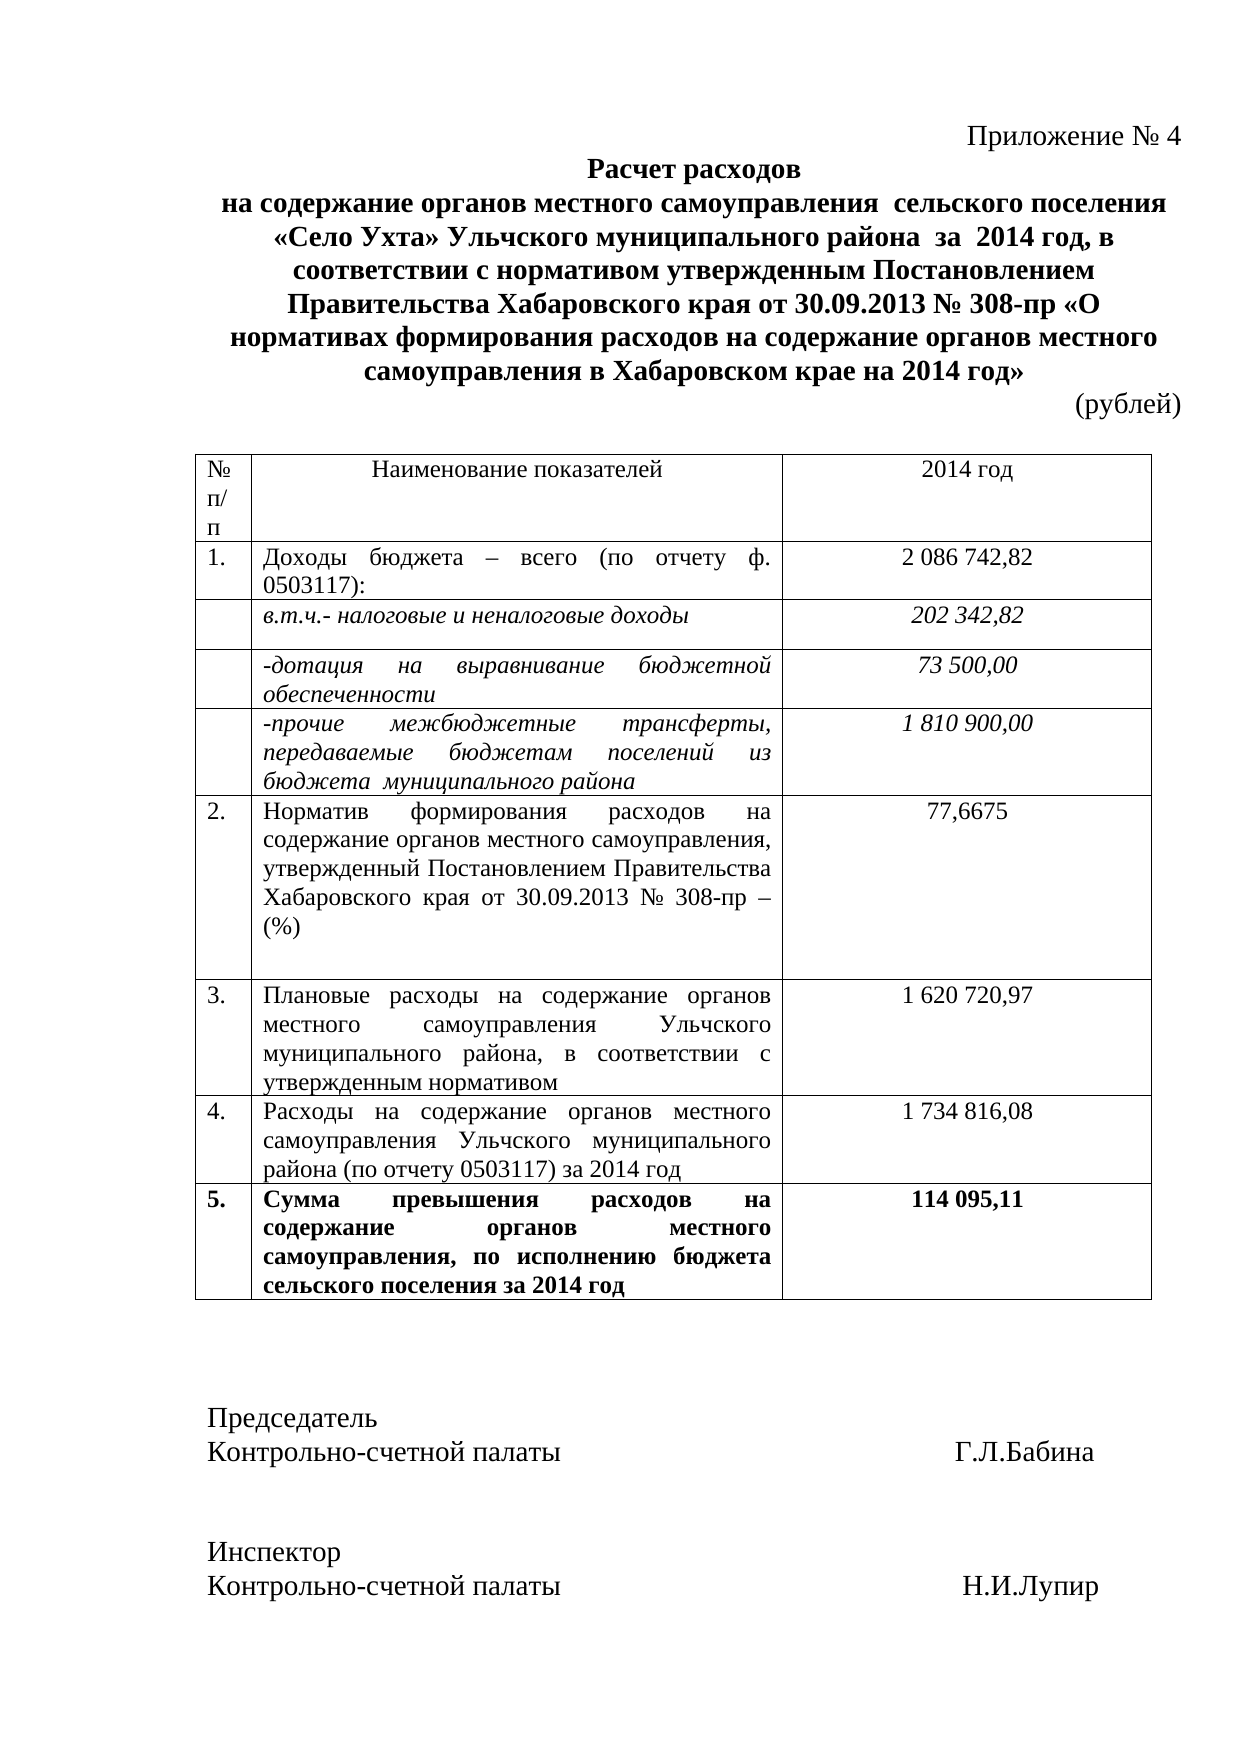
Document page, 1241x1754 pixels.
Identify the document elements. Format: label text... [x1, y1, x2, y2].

table_cell 1 810 900,00 [783, 709, 1151, 795]
text Председатель [207, 1400, 1181, 1434]
table_header 2014 год [783, 455, 1151, 541]
table_cell Плановые расходы на содержание органов местного самоуправления Ульчского муниципального района, в соответствии с утвержденным нормативом [252, 980, 782, 1095]
table_header Наименование показателей [252, 455, 782, 541]
table_cell Сумма превышения расходов на содержание органов местного самоуправления, по исполнению бюджета сельского поселения за 2014 год [252, 1184, 782, 1299]
text на содержание органов местного самоуправления сельского поселения «Село Ухта» Ульчского муниципального района за 2014 год, в соответствии с нормативом утвержденным Постановлением Правительства Хабаровского края от 30.09.2013 № 308-пр «О нормативах формирования расходов на содержание органов местного самоуправления в Хабаровском крае на 2014 год» [207, 185, 1181, 386]
text Контрольно-счетной палаты Г.Л.Бабина [207, 1434, 1181, 1467]
table_header № п/п [196, 455, 251, 541]
text Расчет расходов [207, 152, 1181, 185]
table_cell [196, 600, 251, 649]
table_cell 5. [196, 1184, 251, 1299]
table_cell 2. [196, 796, 251, 979]
text Контрольно-счетной палаты Н.И.Лупир [207, 1568, 1181, 1602]
table_cell [196, 650, 251, 707]
table_cell Доходы бюджета – всего (по отчету ф. 0503117): [252, 542, 782, 599]
table_cell Расходы на содержание органов местного самоуправления Ульчского муниципального района (по отчету 0503117) за 2014 год [252, 1096, 782, 1183]
table_cell 4. [196, 1096, 251, 1183]
table_cell -прочие межбюджетные трансферты, передаваемые бюджетам поселений из бюджета муниципального района [252, 709, 782, 795]
table_cell 2 086 742,82 [783, 542, 1151, 599]
table_cell -дотация на выравнивание бюджетной обеспеченности [252, 650, 782, 707]
table_cell 1 620 720,97 [783, 980, 1151, 1095]
table_cell в.т.ч.- налоговые и неналоговые доходы [252, 600, 782, 649]
text Приложение № 4 [207, 118, 1181, 152]
table_cell 73 500,00 [783, 650, 1151, 707]
table_cell 77,6675 [783, 796, 1151, 979]
table_cell 114 095,11 [783, 1184, 1151, 1299]
table_cell 1. [196, 542, 251, 599]
table_cell Норматив формирования расходов на содержание органов местного самоуправления, утвержденный Постановлением Правительства Хабаровского края от 30.09.2013 № 308-пр – (%) [252, 796, 782, 979]
table_cell 1 734 816,08 [783, 1096, 1151, 1183]
text (рублей) [207, 386, 1181, 420]
table_cell 202 342,82 [783, 600, 1151, 649]
table_cell [196, 709, 251, 795]
table_cell 3. [196, 980, 251, 1095]
text Инспектор [207, 1534, 1181, 1568]
